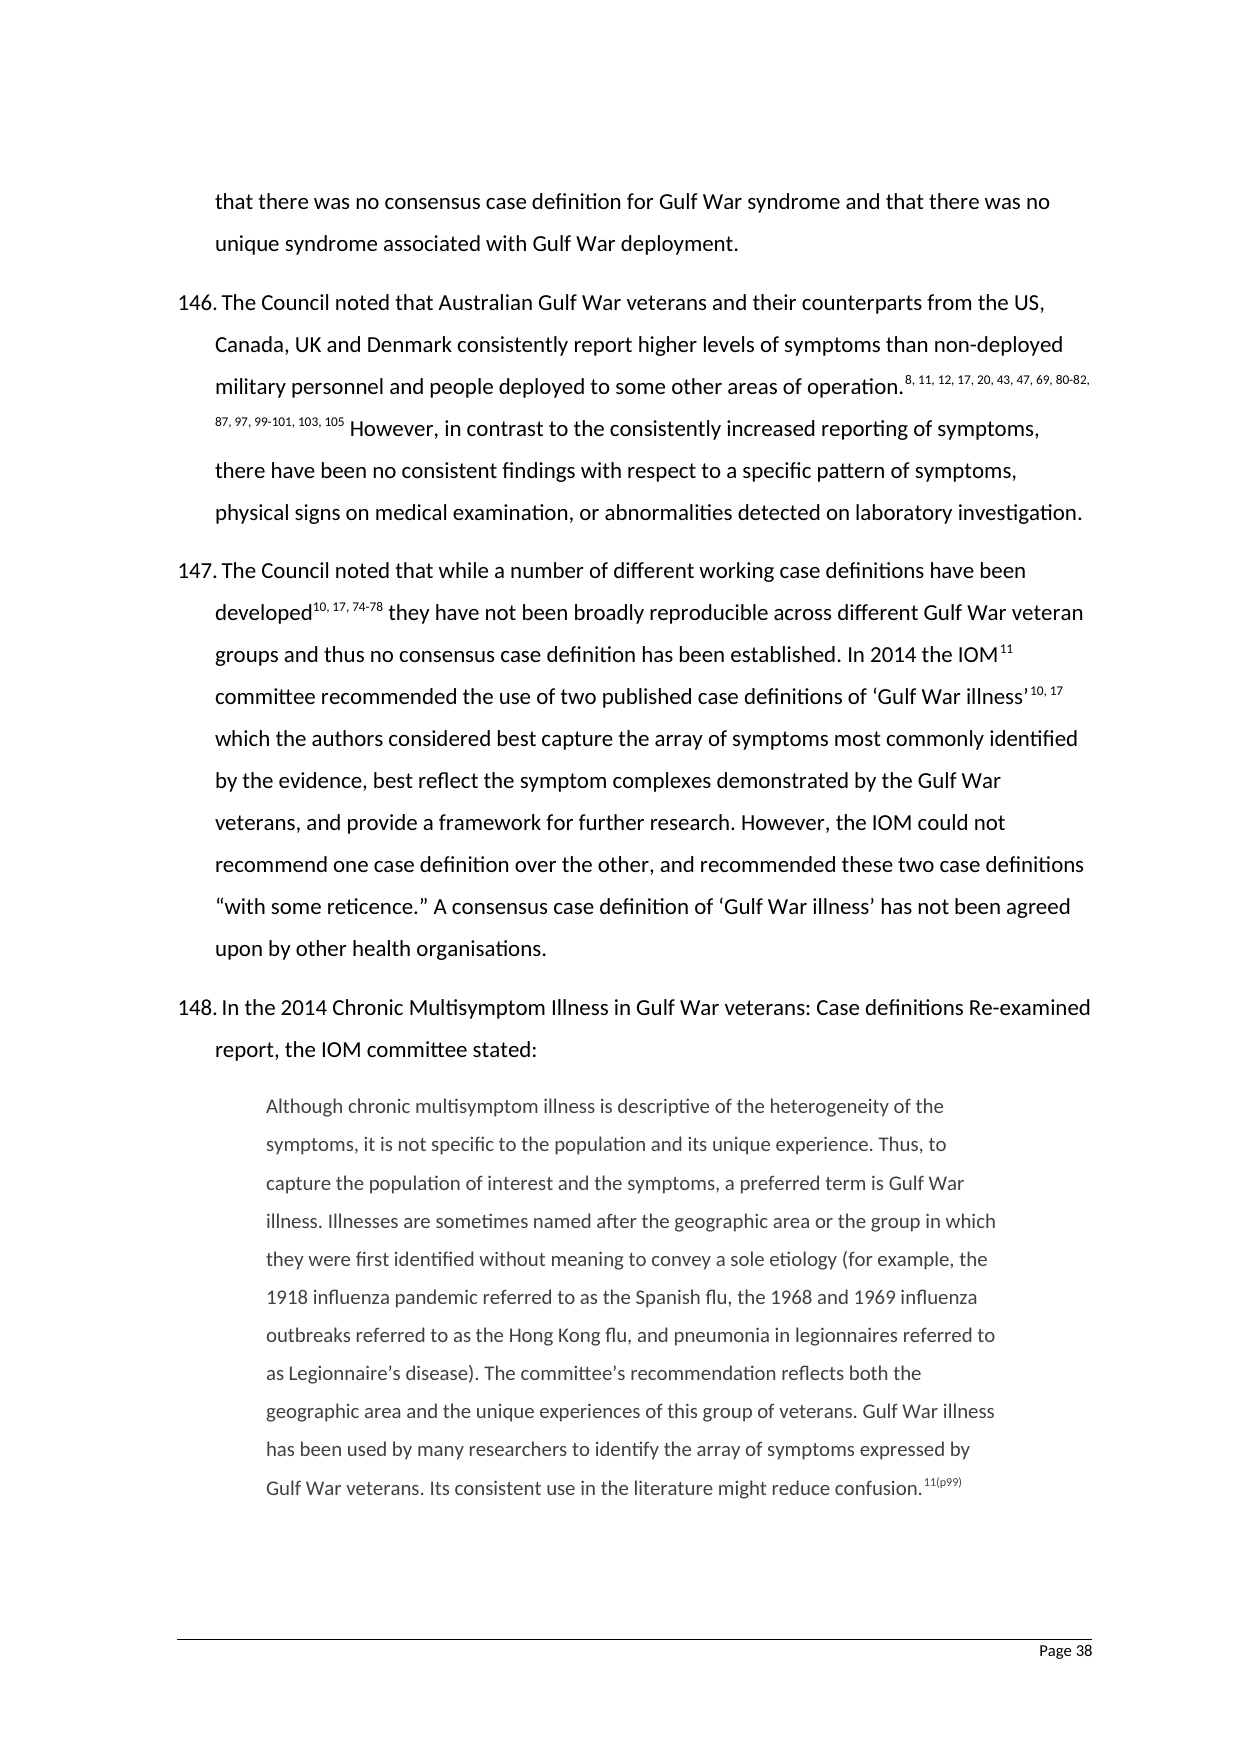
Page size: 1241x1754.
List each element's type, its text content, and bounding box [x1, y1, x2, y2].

text The Council noted that while a number of different working case definitions have been developed10, 17, 74-78 they have not been broadly reproducible across different Gulf War veteran groups and thus no consensus case definition has been established. In 2014 the IOM11 committee recommended the use of two published case definitions of ‘Gulf War illness’10, 17 which the authors considered best capture the array of symptoms most commonly identified by the evidence, best reflect the symptom complexes demonstrated by the Gulf War veterans, and provide a framework for further research. However, the IOM could not recommend one case definition over the other, and recommended these two case definitions “with some reticence.” A consensus case definition of ‘Gulf War illness’ has not been agreed upon by other health organisations. [177, 556, 1092, 962]
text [177, 187, 1092, 257]
text Although chronic multisymptom illness is descriptive of the heterogeneity of the symptoms, it is not specific to the population and its unique experience. Thus, to capture the population of interest and the symptoms, a preferred term is Gulf War illness. Illnesses are sometimes named after the geographic area or the group in which they were first identified without meaning to convey a sole etiology (for example, the 1918 influenza pandemic referred to as the Spanish flu, the 1968 and 1969 influenza outbreaks referred to as the Hong Kong flu, and pneumonia in legionnaires referred to as Legionnaire’s disease). The committee’s recommendation reflects both the geographic area and the unique experiences of this group of veterans. Gulf War illness has been used by many researchers to identify the array of symptoms expressed by Gulf War veterans. Its consistent use in the literature might reduce confusion.11(p99) [266, 1093, 1003, 1500]
text In the 2014 Chronic Multisymptom Illness in Gulf War veterans: Case definitions Re-examined report, the IOM committee stated: [177, 993, 1092, 1063]
text The Council noted that Australian Gulf War veterans and their counterparts from the US, Canada, UK and Denmark consistently report higher levels of symptoms than non-deployed military personnel and people deployed to some other areas of operation.8, 11, 12, 17, 20, 43, 47, 69, 80-82, 87, 97, 99-101, 103, 105 However, in contrast to the consistently increased reporting of symptoms, there have been no consistent findings with respect to a specific pattern of symptoms, physical signs on medical examination, or abnormalities detected on laboratory investigation. [177, 288, 1092, 526]
